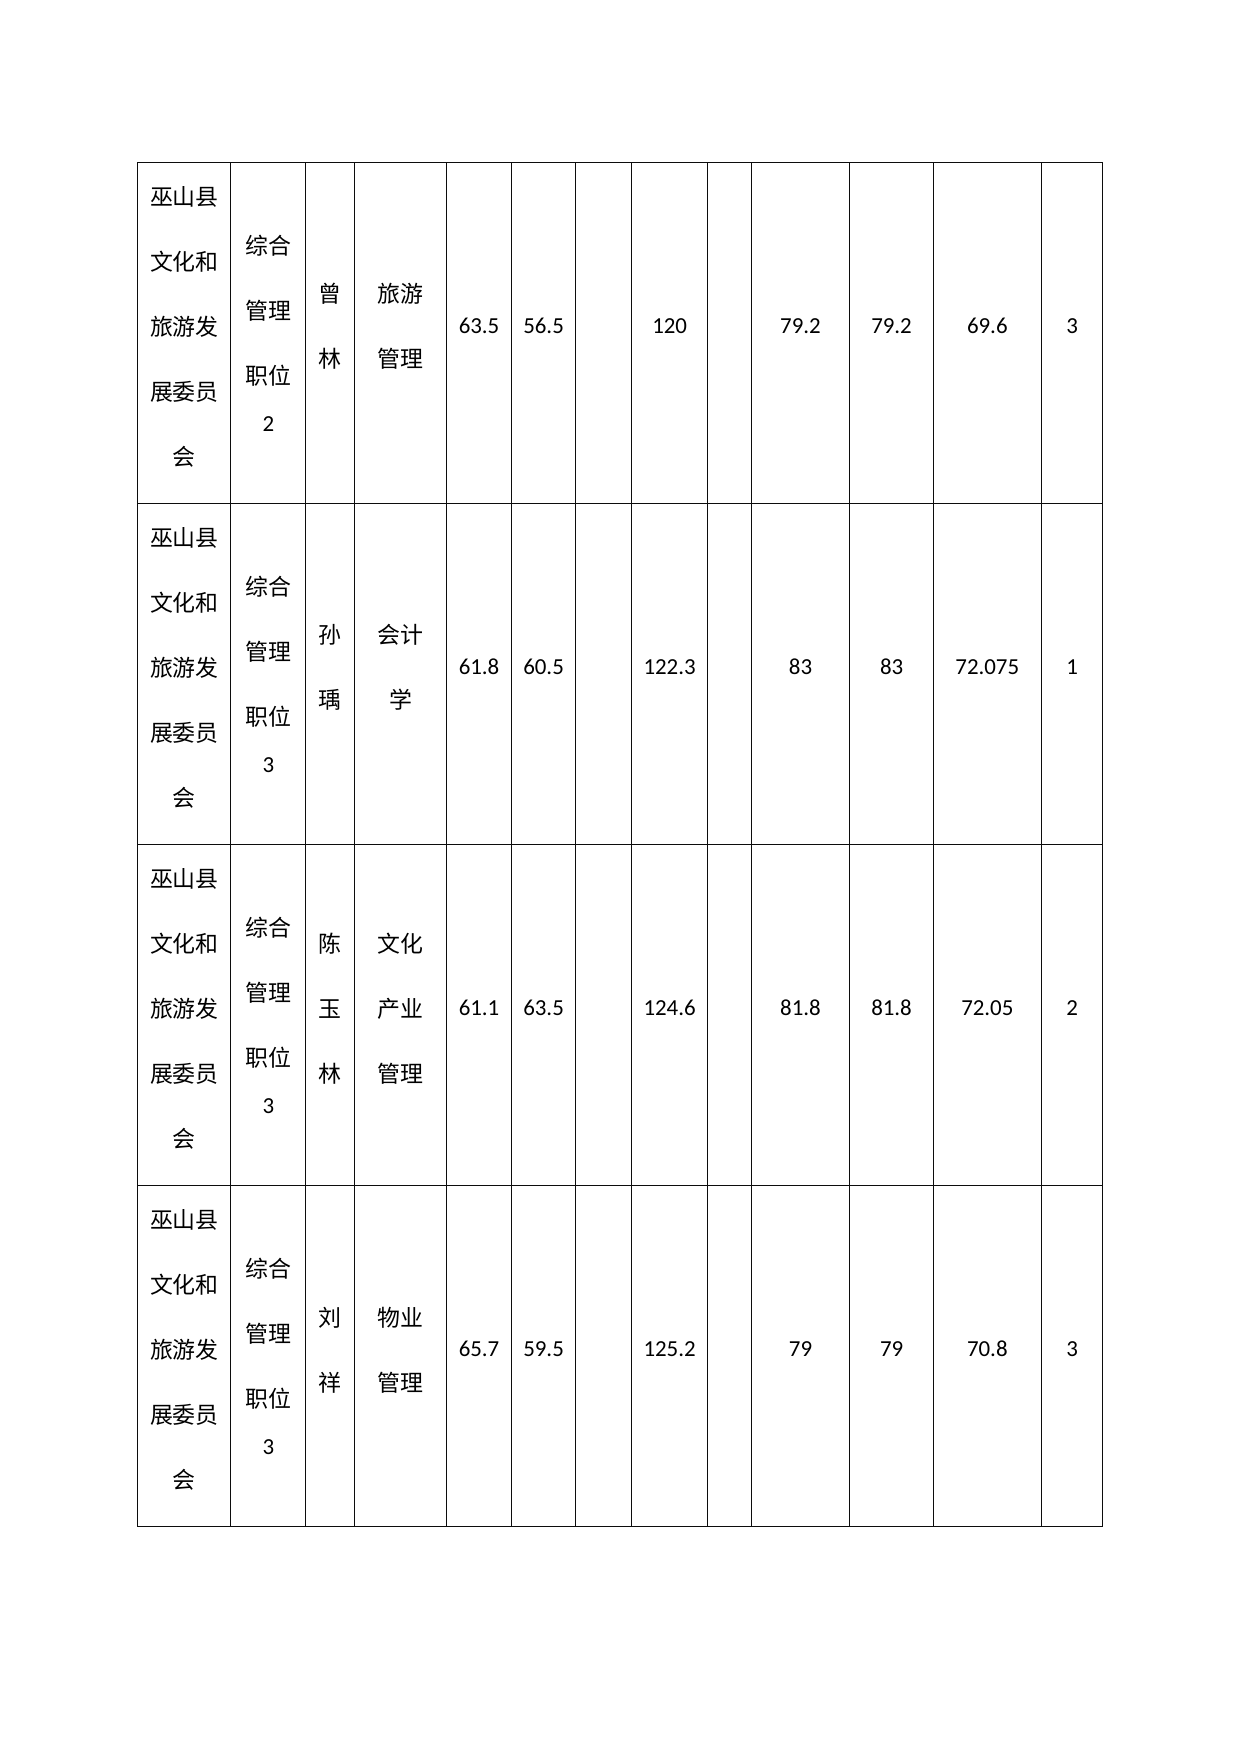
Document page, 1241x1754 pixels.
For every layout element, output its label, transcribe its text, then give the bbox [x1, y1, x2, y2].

table_cell 72.05 [934, 845, 1041, 1185]
table_cell 81.8 [850, 845, 933, 1185]
table_cell 巫山县文化和旅游发展委员会 [138, 163, 230, 503]
table_cell 综合管理职位3 [231, 504, 305, 844]
table_cell 120 [632, 163, 707, 503]
table_cell 旅游管理 [355, 163, 446, 503]
table_cell 79 [752, 1186, 849, 1526]
table_cell 61.1 [447, 845, 511, 1185]
table_cell 83 [752, 504, 849, 844]
table_cell 综合管理职位2 [231, 163, 305, 503]
table_cell 文化产业管理 [355, 845, 446, 1185]
table_cell 72.075 [934, 504, 1041, 844]
table_cell [576, 163, 631, 503]
table_cell [708, 845, 751, 1185]
table_cell 63.5 [447, 163, 511, 503]
table_cell 陈玉林 [306, 845, 354, 1185]
table_cell 79.2 [752, 163, 849, 503]
table_cell [576, 1186, 631, 1526]
table_cell 79 [850, 1186, 933, 1526]
table_cell [708, 1186, 751, 1526]
table_cell [576, 845, 631, 1185]
table_cell [708, 163, 751, 503]
table_cell 61.8 [447, 504, 511, 844]
table_cell 60.5 [512, 504, 575, 844]
table_cell 3 [1042, 1186, 1102, 1526]
table_cell 物业管理 [355, 1186, 446, 1526]
table_cell 巫山县文化和旅游发展委员会 [138, 1186, 230, 1526]
table_cell 56.5 [512, 163, 575, 503]
table_cell [576, 504, 631, 844]
table_cell 巫山县文化和旅游发展委员会 [138, 845, 230, 1185]
table_cell 65.7 [447, 1186, 511, 1526]
table_cell 综合管理职位3 [231, 1186, 305, 1526]
table_cell 综合管理职位3 [231, 845, 305, 1185]
table_cell 125.2 [632, 1186, 707, 1526]
table_cell 124.6 [632, 845, 707, 1185]
table_cell 59.5 [512, 1186, 575, 1526]
table_cell 63.5 [512, 845, 575, 1185]
table_cell 81.8 [752, 845, 849, 1185]
table_cell 巫山县文化和旅游发展委员会 [138, 504, 230, 844]
table_cell 3 [1042, 163, 1102, 503]
table_cell 1 [1042, 504, 1102, 844]
table_cell 会计学 [355, 504, 446, 844]
table_cell 79.2 [850, 163, 933, 503]
table_cell 孙瑀 [306, 504, 354, 844]
table_cell 2 [1042, 845, 1102, 1185]
table_cell 刘祥 [306, 1186, 354, 1526]
table_cell 曾林 [306, 163, 354, 503]
table_cell 70.8 [934, 1186, 1041, 1526]
table_cell 83 [850, 504, 933, 844]
table_cell [708, 504, 751, 844]
table_cell 69.6 [934, 163, 1041, 503]
table_cell 122.3 [632, 504, 707, 844]
